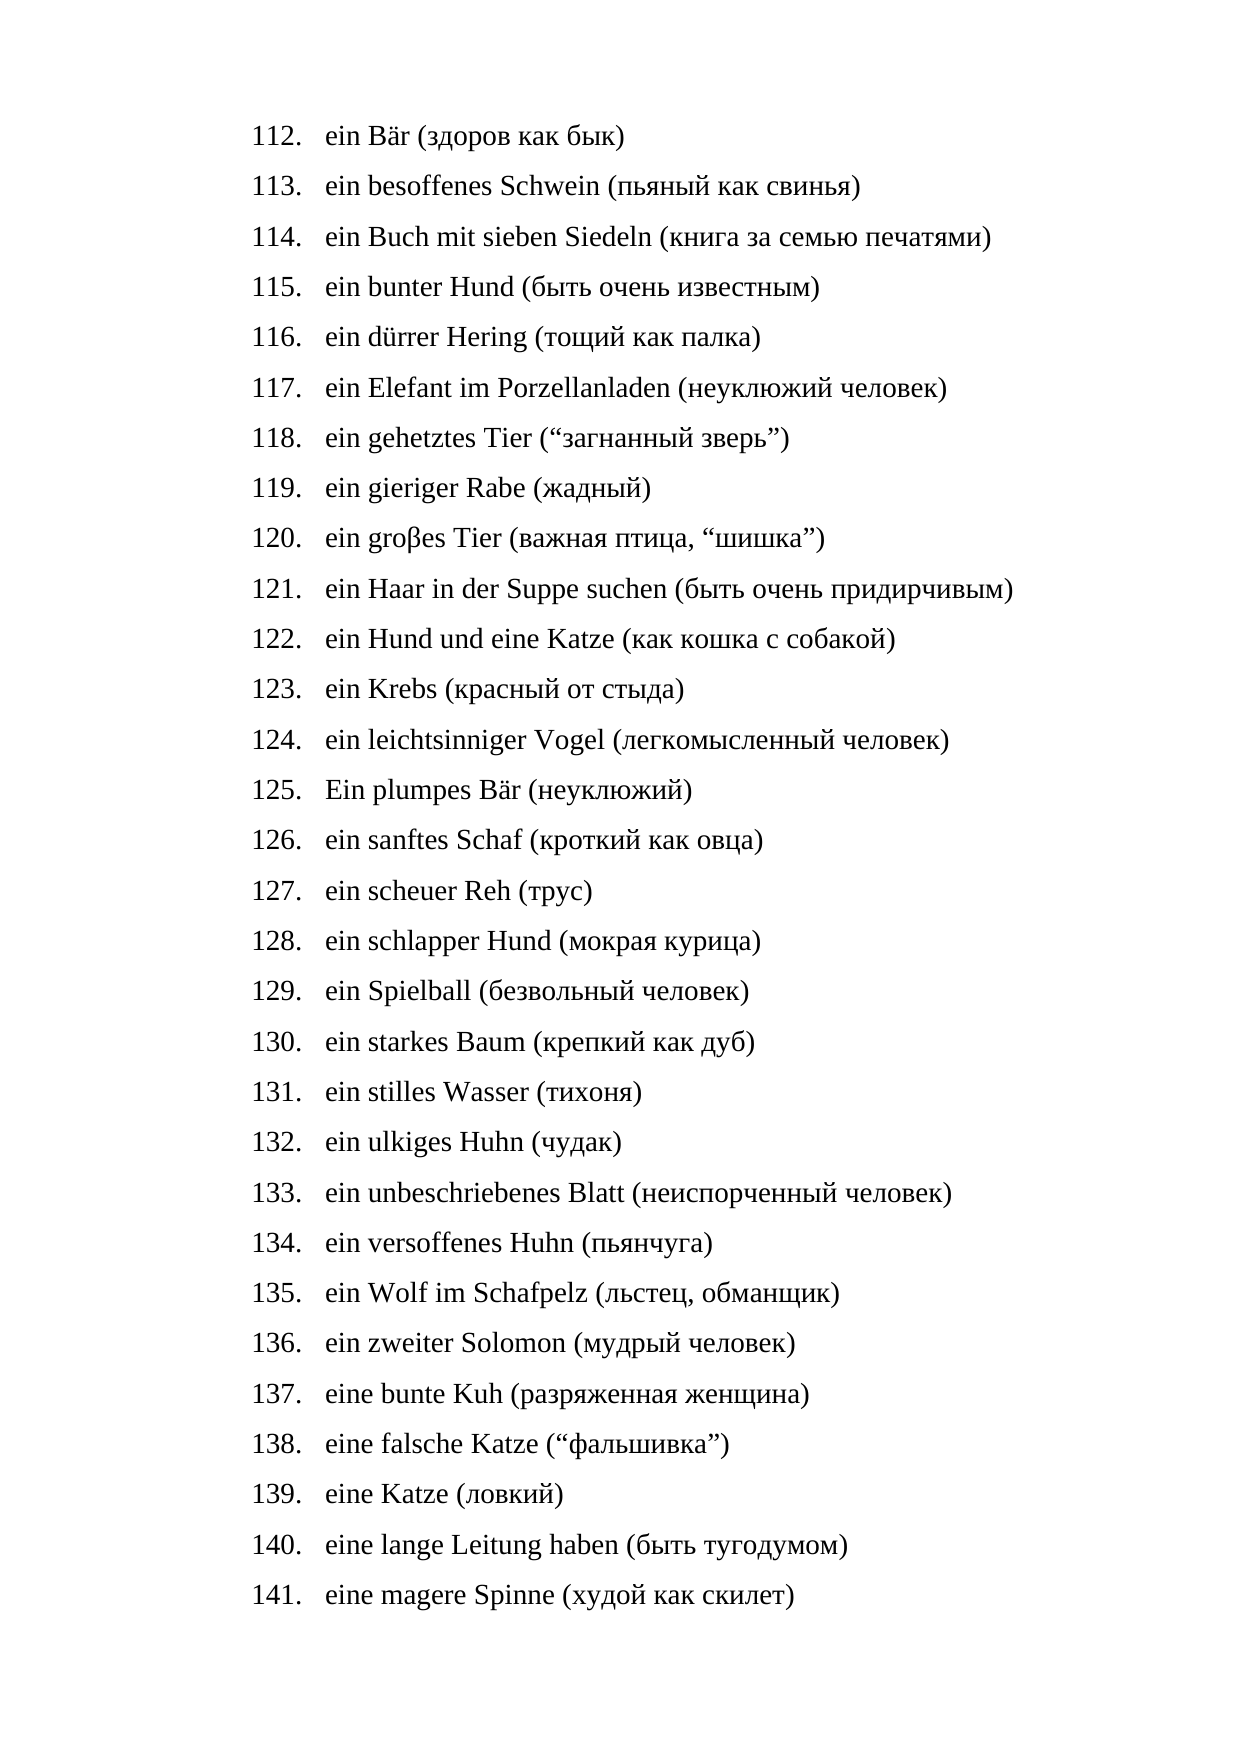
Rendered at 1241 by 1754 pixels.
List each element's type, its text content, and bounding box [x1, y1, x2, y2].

list ein versoffenes Huhn (пьянчуга) [177, 1225, 1152, 1258]
list ein stilles Wasser (тихоня) [177, 1074, 1152, 1108]
list ein bunter Hund (быть очень известным) [177, 269, 1152, 303]
list ein Buch mit sieben Siedeln (книга за семью печатями) [177, 219, 1152, 252]
list ein zweiter Solomon (мудрый человек) [177, 1326, 1152, 1359]
list eine lange Leitung haben (быть тугодумом) [177, 1527, 1152, 1560]
list ein gehetztes Tier (“загнанный зверь”) [177, 420, 1152, 453]
list eine bunte Kuh (разряженная женщина) [177, 1376, 1152, 1409]
list ein Haar in der Suppe suchen (быть очень придирчивым) [177, 571, 1152, 604]
list ein Elefant im Porzellanladen (неуклюжий человек) [177, 370, 1152, 403]
list ein Spielball (безвольный человек) [177, 973, 1152, 1007]
list ein scheuer Reh (трус) [177, 873, 1152, 906]
list ein gieriger Rabe (жадный) [177, 470, 1152, 504]
list ein ulkiges Huhn (чудак) [177, 1124, 1152, 1158]
list ein Hund und eine Katze (как кошка с собакой) [177, 621, 1152, 655]
list ein unbeschriebenes Blatt (неиспорченный человек) [177, 1175, 1152, 1208]
list ein Bär (здоров как бык) [177, 118, 1152, 152]
list ein schlapper Hund (мокрая курица) [177, 923, 1152, 957]
list ein Wolf im Schafpelz (льстец, обманщик) [177, 1275, 1152, 1309]
list ein sanftes Schaf (кроткий как овца) [177, 822, 1152, 856]
list ein leichtsinniger Vogel (легкомысленный человек) [177, 722, 1152, 755]
list eine falsche Katze (“фальшивка”) [177, 1426, 1152, 1460]
list ein starkes Baum (крепкий как дуб) [177, 1024, 1152, 1057]
list ein groβes Tier (важная птица, “шишка”) [177, 521, 1152, 554]
list ein dürrer Hering (тощий как палка) [177, 319, 1152, 353]
list eine Katze (ловкий) [177, 1477, 1152, 1510]
list ein Krebs (красный от стыда) [177, 672, 1152, 705]
list Ein plumpes Bär (неуклюжий) [177, 772, 1152, 806]
list eine magere Spinne (худой как скилет) [177, 1577, 1152, 1611]
list ein besoffenes Schwein (пьяный как свинья) [177, 168, 1152, 202]
